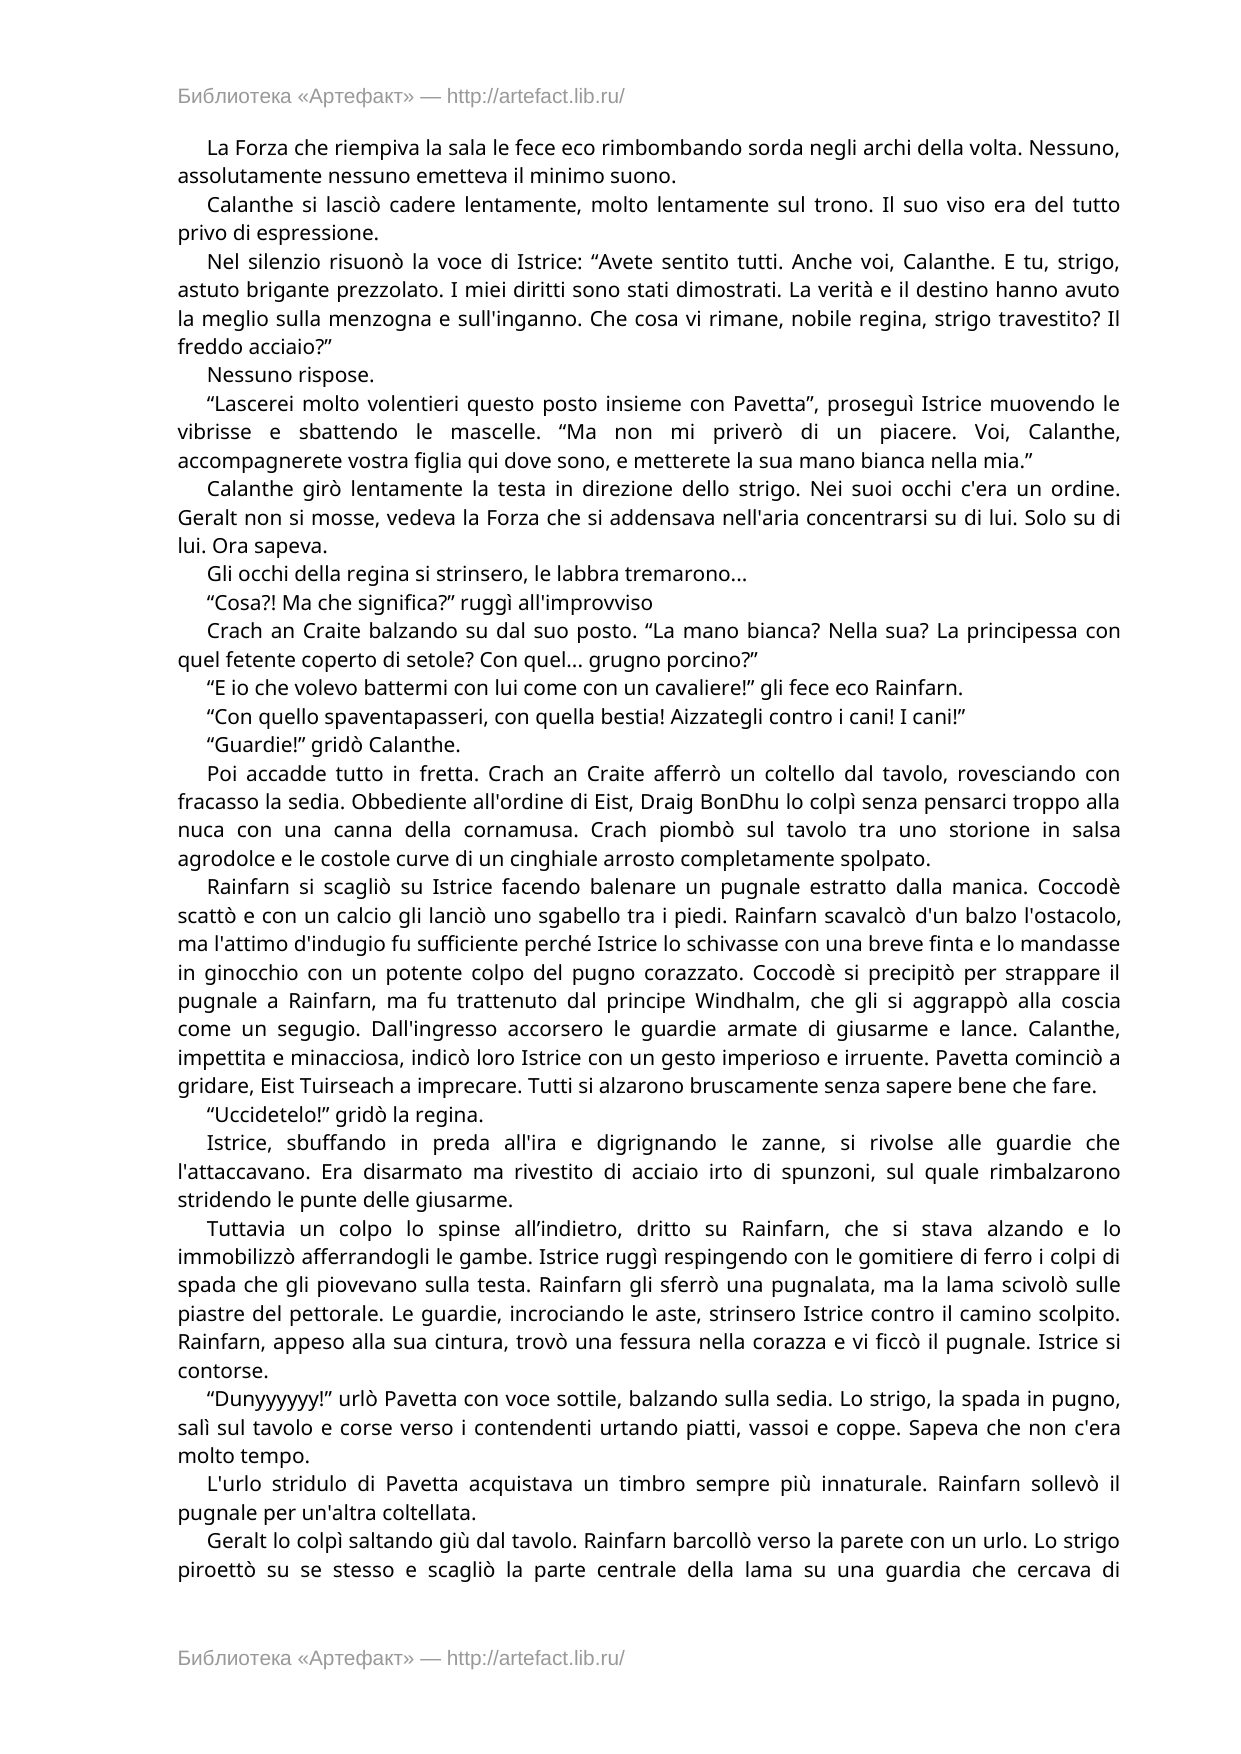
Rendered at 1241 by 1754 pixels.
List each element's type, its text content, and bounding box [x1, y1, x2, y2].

text La Forza che riempiva la sala le fece eco rimbombando sorda negli archi della volta. Nessuno, assolutamente nessuno emetteva il minimo suono. [177, 133, 1122, 190]
text Rainfarn si scagliò su Istrice facendo balenare un pugnale estratto dalla manica. Coccodè scattò e con un calcio gli lanciò uno sgabello tra i piedi. Rainfarn scavalcò d'un balzo l'ostacolo, ma l'attimo d'indugio fu sufficiente perché Istrice lo schivasse con una breve finta e lo mandasse in ginocchio con un potente colpo del pugno corazzato. Coccodè si precipitò per strappare il pugnale a Rainfarn, ma fu trattenuto dal principe Windhalm, che gli si aggrappò alla coscia come un segugio. Dall'ingresso accorsero le guardie armate di giusarme e lance. Calanthe, impettita e minacciosa, indicò loro Istrice con un gesto imperioso e irruente. Pavetta cominciò a gridare, Eist Tuirseach a imprecare. Tutti si alzarono bruscamente senza sapere bene che fare. [177, 872, 1122, 1100]
text Nel silenzio risuonò la voce di Istrice: “Avete sentito tutti. Anche voi, Calanthe. E tu, strigo, astuto brigante prezzolato. I miei diritti sono stati dimostrati. La verità e il destino hanno avuto la meglio sulla menzogna e sull'inganno. Che cosa vi rimane, nobile regina, strigo travestito? Il freddo acciaio?” [177, 247, 1122, 361]
text Calanthe si lasciò cadere lentamente, molto lentamente sul trono. Il suo viso era del tutto privo di espressione. [177, 190, 1122, 247]
text L'urlo stridulo di Pavetta acquistava un timbro sempre più innaturale. Rainfarn sollevò il pugnale per un'altra coltellata. [177, 1469, 1122, 1526]
text Istrice, sbuffando in preda all'ira e digrignando le zanne, si rivolse alle guardie che l'attaccavano. Era disarmato ma rivestito di acciaio irto di spunzoni, sul quale rimbalzarono stridendo le punte delle giusarme. [177, 1128, 1122, 1214]
text Nessuno rispose. [177, 361, 1122, 389]
text “Lascerei molto volentieri questo posto insieme con Pavetta”, proseguì Istrice muovendo le vibrisse e sbattendo le mascelle. “Ma non mi priverò di un piacere. Voi, Calanthe, accompagnerete vostra figlia qui dove sono, e metterete la sua mano bianca nella mia.” [177, 389, 1122, 474]
text Tuttavia un colpo lo spinse all’indietro, dritto su Rainfarn, che si stava alzando e lo immobilizzò afferrandogli le gambe. Istrice ruggì respingendo con le gomitiere di ferro i colpi di spada che gli piovevano sulla testa. Rainfarn gli sferrò una pugnalata, ma la lama scivolò sulle piastre del pettorale. Le guardie, incrociando le aste, strinsero Istrice contro il camino scolpito. Rainfarn, appeso alla sua cintura, trovò una fessura nella corazza e vi ficcò il pugnale. Istrice si contorse. [177, 1214, 1122, 1384]
text “Con quello spaventapasseri, con quella bestia! Aizzategli contro i cani! I cani!” [177, 702, 1122, 730]
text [177, 1526, 1122, 1583]
text “Cosa?! Ma che significa?” ruggì all'improvviso [177, 588, 1122, 616]
text “E io che volevo battermi con lui come con un cavaliere!” gli fece eco Rainfarn. [177, 673, 1122, 702]
text “Guardie!” gridò Calanthe. [177, 730, 1122, 759]
text “Dunyyyyyy!” urlò Pavetta con voce sottile, balzando sulla sedia. Lo strigo, la spada in pugno, salì sul tavolo e corse verso i contendenti urtando piatti, vassoi e coppe. Sapeva che non c'era molto tempo. [177, 1384, 1122, 1469]
text “Uccidetelo!” gridò la regina. [177, 1100, 1122, 1128]
text Poi accadde tutto in fretta. Crach an Craite afferrò un coltello dal tavolo, rovesciando con fracasso la sedia. Obbediente all'ordine di Eist, Draig BonDhu lo colpì senza pensarci troppo alla nuca con una canna della cornamusa. Crach piombò sul tavolo tra uno storione in salsa agrodolce e le costole curve di un cinghiale arrosto completamente spolpato. [177, 759, 1122, 872]
text Crach an Craite balzando su dal suo posto. “La mano bianca? Nella sua? La principessa con quel fetente coperto di setole? Con quel... grugno porcino?” [177, 616, 1122, 673]
text Calanthe girò lentamente la testa in direzione dello strigo. Nei suoi occhi c'era un ordine. Geralt non si mosse, vedeva la Forza che si addensava nell'aria concentrarsi su di lui. Solo su di lui. Ora sapeva. [177, 474, 1122, 559]
text Gli occhi della regina si strinsero, le labbra tremarono... [177, 559, 1122, 588]
